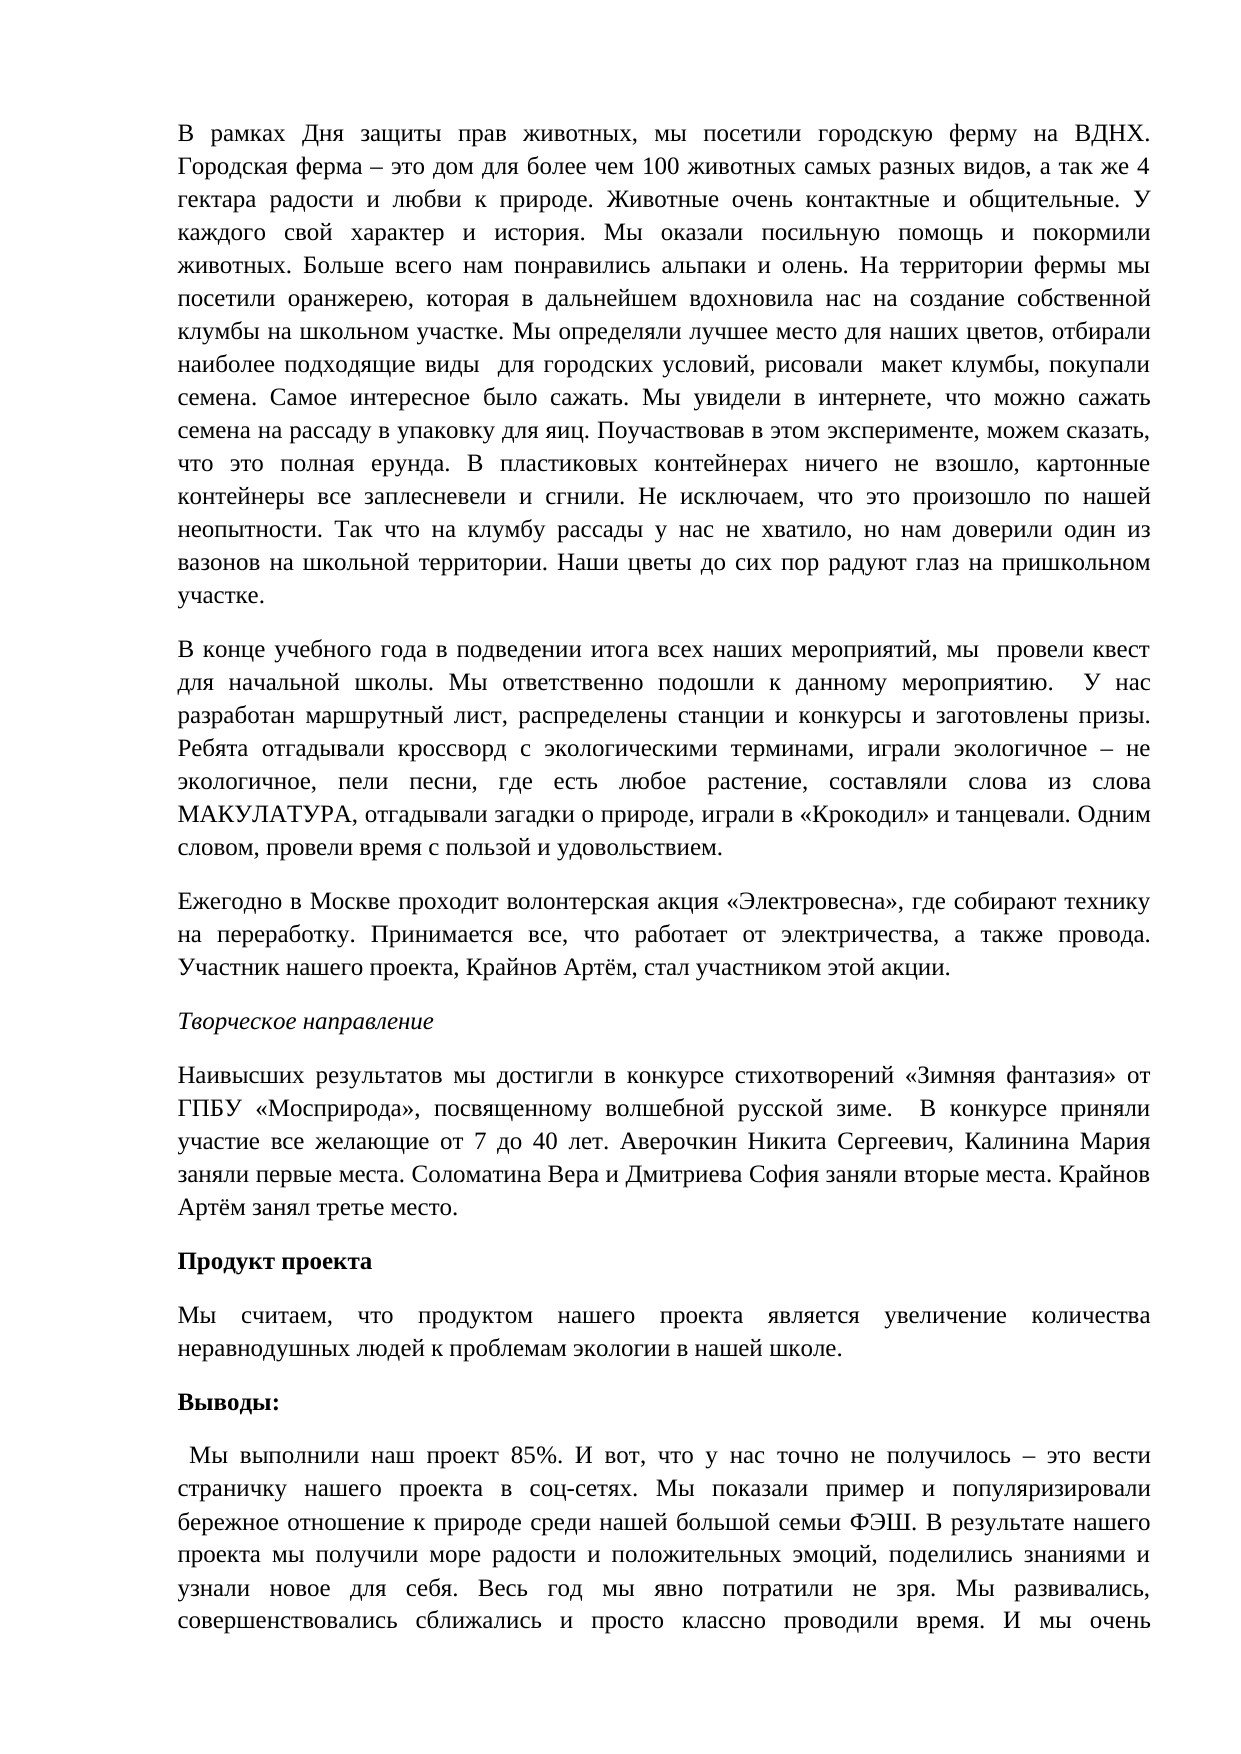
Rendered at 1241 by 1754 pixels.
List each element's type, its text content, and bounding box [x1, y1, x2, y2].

text В рамках Дня защиты прав животных, мы посетили городскую ферму на ВДНХ. Городская ферма – это дом для более чем 100 животных самых разных видов, а так же 4 гектара радости и любви к природе. Животные очень контактные и общительные. У каждого свой характер и история. Мы оказали посильную помощь и покормили животных. Больше всего нам понравились альпаки и олень. На территории фермы мы посетили оранжерею, которая в дальнейшем вдохновила нас на создание собственной клумбы на школьном участке. Мы определяли лучшее место для наших цветов, отбирали наиболее подходящие виды для городских условий, рисовали макет клумбы, покупали семена. Самое интересное было сажать. Мы увидели в интернете, что можно сажать семена на рассаду в упаковку для яиц. Поучаствовав в этом эксперименте, можем сказать, что это полная ерунда. В пластиковых контейнерах ничего не взошло, картонные контейнеры все заплесневели и сгнили. Не исключаем, что это произошло по нашей неопытности. Так что на клумбу рассады у нас не хватило, но нам доверили один из вазонов на школьной территории. Наши цветы до сих пор радуют глаз на пришкольном участке. [177, 118, 1152, 609]
text Выводы: [177, 1387, 1152, 1415]
text В конце учебного года в подведении итога всех наших мероприятий, мы провели квест для начальной школы. Мы ответственно подошли к данному мероприятию. У нас разработан маршрутный лист, распределены станции и конкурсы и заготовлены призы. Ребята отгадывали кроссворд с экологическими терминами, играли экологичное – не экологичное, пели песни, где есть любое растение, составляли слова из слова МАКУЛАТУРА, отгадывали загадки о природе, играли в «Крокодил» и танцевали. Одним словом, провели время с пользой и удовольствием. [177, 634, 1152, 861]
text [177, 1441, 1152, 1634]
text Наивысших результатов мы достигли в конкурсе стихотворений «Зимняя фантазия» от ГПБУ «Мосприрода», посвященному волшебной русской зиме. В конкурсе приняли участие все желающие от 7 до 40 лет. Аверочкин Никита Сергеевич, Калинина Мария заняли первые места. Соломатина Вера и Дмитриева София заняли вторые места. Крайнов Артём занял третье место. [177, 1060, 1152, 1221]
text Творческое направление [177, 1006, 1152, 1035]
text Мы считаем, что продуктом нашего проекта является увеличение количества неравнодушных людей к проблемам экологии в нашей школе. [177, 1300, 1152, 1362]
text Продукт проекта [177, 1246, 1152, 1275]
text Ежегодно в Москве проходит волонтерская акция «Электровесна», где собирают технику на переработку. Принимается все, что работает от электричества, а также провода. Участник нашего проекта, Крайнов Артём, стал участником этой акции. [177, 886, 1152, 981]
